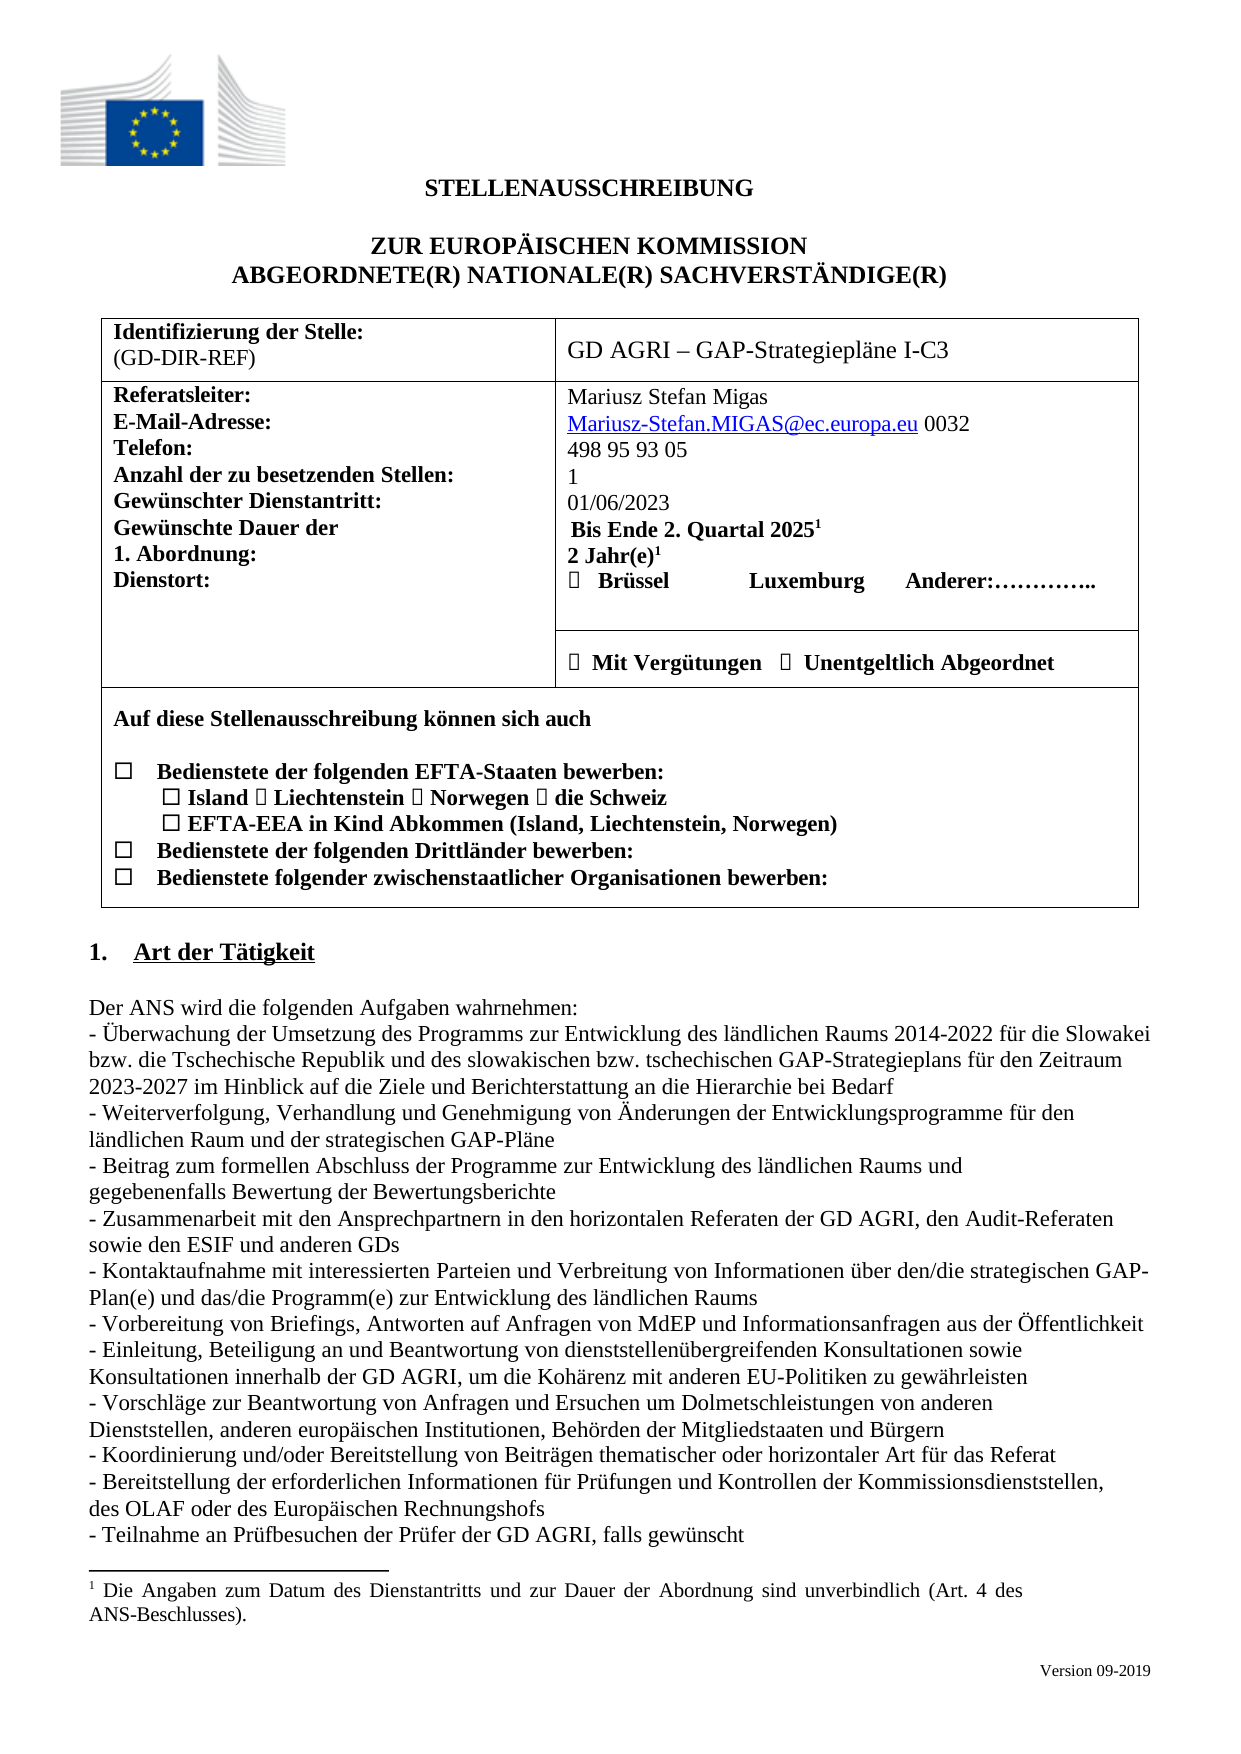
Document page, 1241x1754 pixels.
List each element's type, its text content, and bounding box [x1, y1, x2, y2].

table_cell Auf diese Stellenausschreibung können sich auch Bedienstete der folgenden EFTA-Staaten bewerben: Island  Liechtenstein  Norwegen  die Schweiz EFTA-EEA in Kind Abkommen (Island, Liechtenstein, Norwegen) Bedienstete der folgenden Drittländer bewerben: Bedienstete folgender zwischenstaatlicher Organisationen bewerben: [102, 688, 1138, 907]
list Einleitung, Beteiligung an und Beantwortung von dienststellenübergreifenden Konsultationen sowie Konsultationen innerhalb der GD AGRI, um die Kohärenz mit anderen EU-Politiken zu gewährleisten [89, 1337, 1028, 1389]
text Der ANS wird die folgenden Aufgaben wahrnehmen: [89, 994, 1163, 1020]
list Kontaktaufnahme mit interessierten Parteien und Verbreitung von Informationen über den/die strategischen GAP- Plan(e) und das/die Programm(e) zur Entwicklung des ländlichen Raums [89, 1257, 1149, 1310]
list Beitrag zum formellen Abschluss der Programme zur Entwicklung des ländlichen Raums und gegebenenfalls Bewertung der Bewertungsberichte [89, 1152, 1105, 1205]
picture [60, 54, 286, 166]
table_cell Referatsleiter: E-Mail-Adresse: Telefon: Anzahl der zu besetzenden Stellen: Gewünschter Dienstantritt: Gewünschte Dauer der 1. Abordnung: Dienstort: [102, 382, 555, 687]
table_header GD AGRI – GAP-Strategiepläne I-C3 [556, 319, 1138, 381]
table_cell  Mit Vergütungen  Unentgeltlich Abgeordnet [556, 631, 1138, 687]
text 1 Die Angaben zum Datum des Dienstantritts und zur Dauer der Abordnung sind unverbindlich (Art. 4 des ANS-Beschlusses). [89, 1578, 1028, 1626]
list Teilnahme an Prüfbesuchen der Prüfer der GD AGRI, falls gewünscht [89, 1521, 1163, 1547]
list Überwachung der Umsetzung des Programms zur Entwicklung des ländlichen Raums 2014-2022 für die Slowakei bzw. die Tschechische Republik und des slowakischen bzw. tschechischen GAP-Strategieplans für den Zeitraum 2023-2027 im Hinblick auf die Ziele und Berichterstattung an die Hierarchie bei Bedarf [89, 1020, 1151, 1099]
list Art der Tätigkeit [89, 937, 1163, 966]
list Bereitstellung der erforderlichen Informationen für Prüfungen und Kontrollen der Kommissionsdienststellen, des OLAF oder des Europäischen Rechnungshofs [89, 1468, 1140, 1521]
table_header Identifizierung der Stelle: (GD-DIR-REF) [102, 319, 555, 381]
list Koordinierung und/oder Bereitstellung von Beiträgen thematischer oder horizontaler Art für das Referat [89, 1442, 1163, 1468]
list Vorbereitung von Briefings, Antworten auf Anfragen von MdEP und Informationsanfragen aus der Öffentlichkeit [89, 1310, 1163, 1336]
table_cell Mariusz Stefan Migas Mariusz-Stefan.MIGAS@ec.europa.eu 0032 498 95 93 05 1 01/06/2023 Bis Ende 2. Quartal 20251 2 Jahr(e)1  Brüssel  Luxemburg  Anderer:………….. [556, 382, 1138, 630]
text STELLENAUSSCHREIBUNG [423, 173, 756, 202]
text ZUR EUROPÄISCHEN KOMMISSION ABGEORDNETE(R) NATIONALE(R) SACHVERSTÄNDIGE(R) [231, 231, 1028, 288]
list Vorschläge zur Beantwortung von Anfragen und Ersuchen um Dolmetschleistungen von anderen Dienststellen, anderen europäischen Institutionen, Behörden der Mitgliedstaaten und Bürgern [89, 1389, 1124, 1442]
list Zusammenarbeit mit den Ansprechpartnern in den horizontalen Referaten der GD AGRI, den Audit-Referaten sowie den ESIF und anderen GDs [89, 1205, 1114, 1257]
list Weiterverfolgung, Verhandlung und Genehmigung von Änderungen der Entwicklungsprogramme für den ländlichen Raum und der strategischen GAP-Pläne [89, 1099, 1075, 1152]
